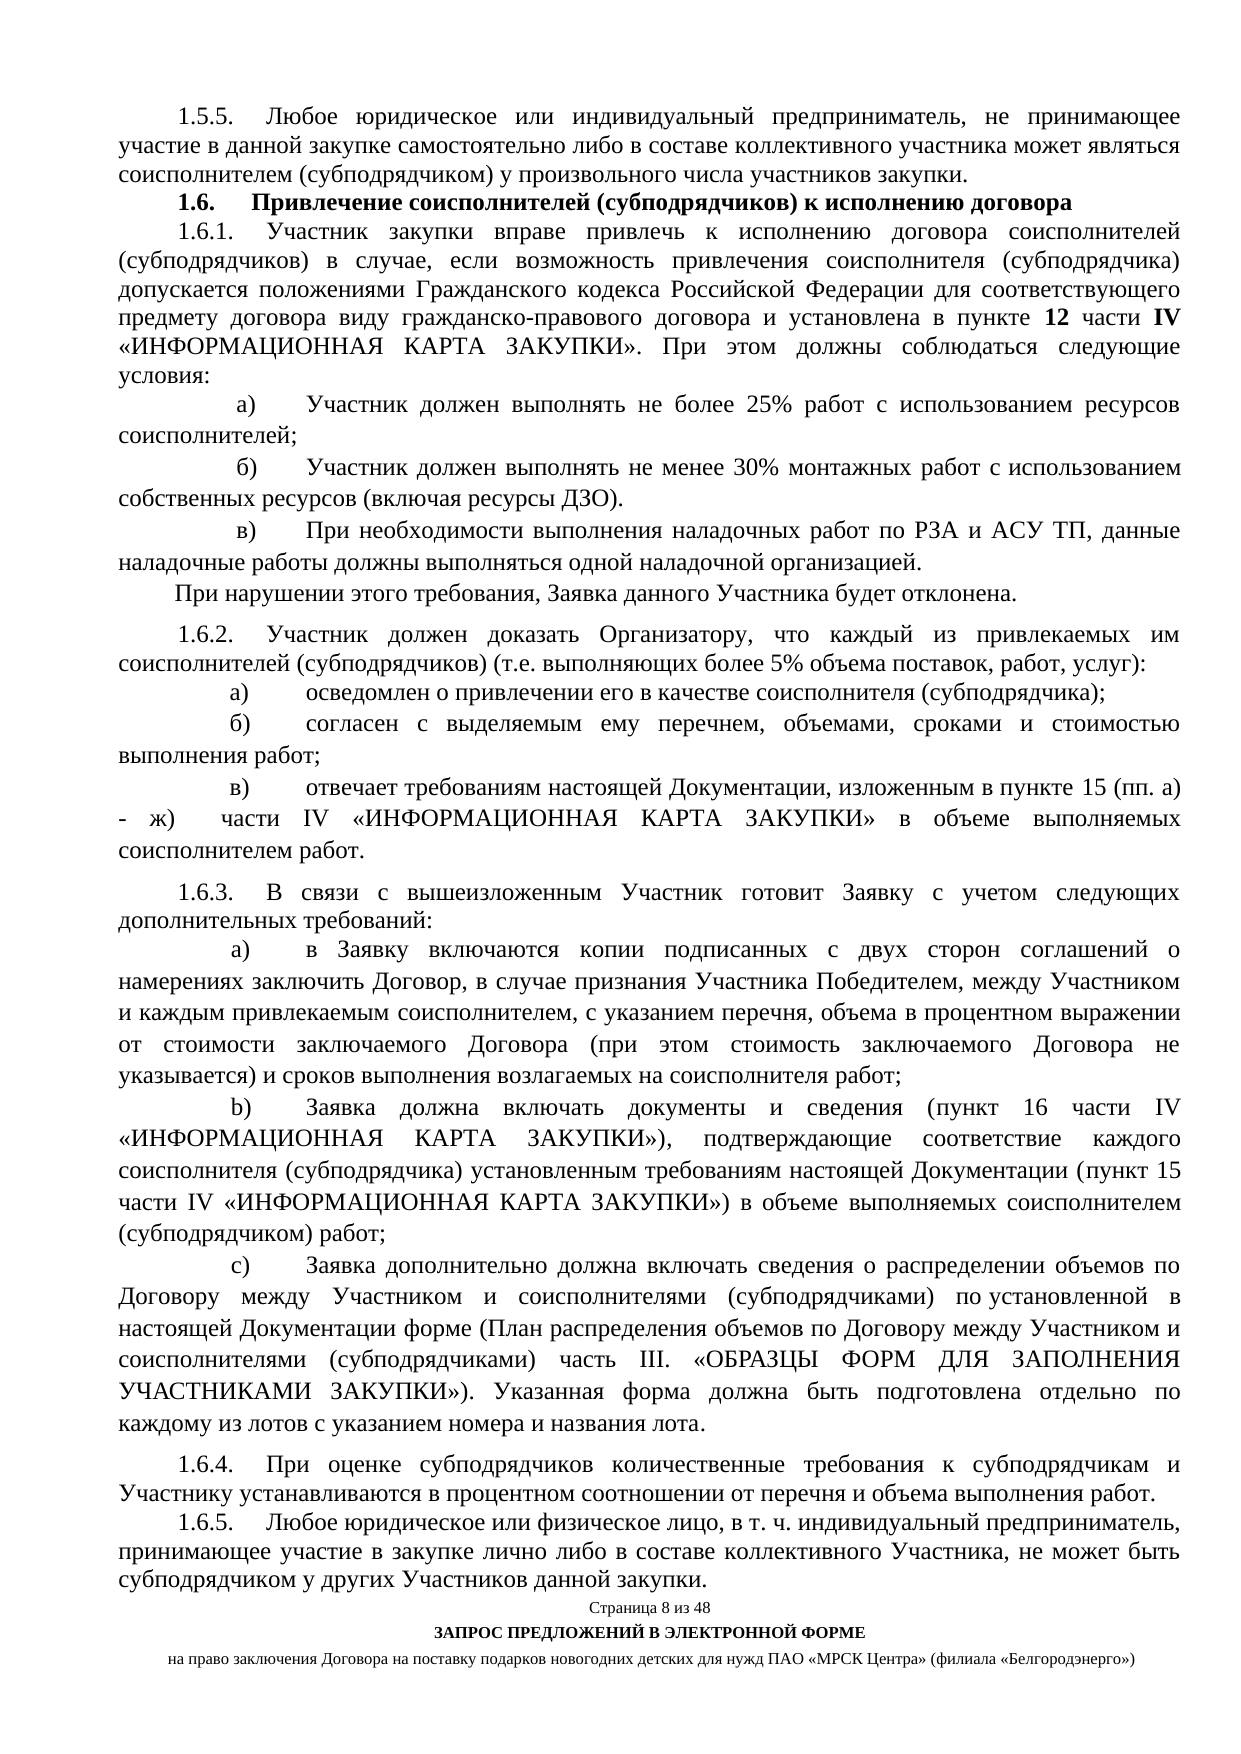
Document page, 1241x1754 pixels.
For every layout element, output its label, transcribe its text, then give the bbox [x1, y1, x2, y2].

subtitle В связи с вышеизложенным Участник готовит Заявку с учетом следующих дополнительных требований: [118, 877, 1181, 934]
subtitle Любое юридическое или индивидуальный предприниматель, не принимающее участие в данной закупке самостоятельно либо в составе коллективного участника может являться соисполнителем (субподрядчиком) у произвольного числа участников закупки. [118, 101, 1181, 187]
subtitle Привлечение соисполнителей (субподрядчиков) к исполнению договора [118, 187, 1181, 216]
list в Заявку включаются копии подписанных с двух сторон соглашений о намерениях заключить Договор, в случае признания Участника Победителем, между Участником и каждым привлекаемым соисполнителем, с указанием перечня, объема в процентном выражении от стоимости заключаемого Договора (при этом стоимость заключаемого Договора не указывается) и сроков выполнения возлагаемых на соисполнителя работ; [118, 934, 1181, 1089]
list осведомлен о привлечении его в качестве соисполнителя (субподрядчика); [118, 677, 1181, 706]
list согласен с выделяемым ему перечнем, объемами, сроками и стоимостью выполнения работ; [118, 708, 1181, 769]
subtitle Участник закупки вправе привлечь к исполнению договора соисполнителей (субподрядчиков) в случае, если возможность привлечения соисполнителя (субподрядчика) допускается положениями Гражданского кодекса Российской Федерации для соответствующего предмету договора виду гражданско-правового договора и установлена в пункте 12 части IV «ИНФОРМАЦИОННАЯ КАРТА ЗАКУПКИ». При этом должны соблюдаться следующие условия: [118, 216, 1181, 389]
list Заявка должна включать документы и сведения (пункт 16 части IV «ИНФОРМАЦИОННАЯ КАРТА ЗАКУПКИ»), подтверждающие соответствие каждого соисполнителя (субподрядчика) установленным требованиям настоящей Документации (пункт 15 части IV «ИНФОРМАЦИОННАЯ КАРТА ЗАКУПКИ») в объеме выполняемых соисполнителем (субподрядчиком) работ; [118, 1092, 1181, 1247]
list При необходимости выполнения наладочных работ по РЗА и АСУ ТП, данные наладочные работы должны выполняться одной наладочной организацией. [118, 515, 1181, 575]
text При нарушении этого требования, Заявка данного Участника будет отклонена. [174, 578, 1181, 607]
list Участник должен выполнять не более 25% работ c использованием ресурсов соисполнителей; [118, 389, 1181, 449]
list отвечает требованиям настоящей Документации, изложенным в пункте 15 (пп. а) - ж) части IV «ИНФОРМАЦИОННАЯ КАРТА ЗАКУПКИ» в объеме выполняемых соисполнителем работ. [118, 772, 1181, 863]
list Заявка дополнительно должна включать сведения о распределении объемов по Договору между Участником и соисполнителями (субподрядчиками) по установленной в настоящей Документации форме (План распределения объемов по Договору между Участником и соисполнителями (субподрядчиками) часть III. «ОБРАЗЦЫ ФОРМ ДЛЯ ЗАПОЛНЕНИЯ УЧАСТНИКАМИ ЗАКУПКИ»). Указанная форма должна быть подготовлена отдельно по каждому из лотов с указанием номера и названия лота. [118, 1250, 1181, 1436]
subtitle Любое юридическое или физическое лицо, в т. ч. индивидуальный предприниматель, принимающее участие в закупке лично либо в составе коллективного Участника, не может быть субподрядчиком у других Участников данной закупки. [118, 1507, 1181, 1593]
subtitle Участник должен доказать Организатору, что каждый из привлекаемых им соисполнителей (субподрядчиков) (т.е. выполняющих более 5% объема поставок, работ, услуг): [118, 619, 1181, 677]
subtitle При оценке субподрядчиков количественные требования к субподрядчикам и Участнику устанавливаются в процентном соотношении от перечня и объема выполнения работ. [118, 1449, 1181, 1507]
list Участник должен выполнять не менее 30% монтажных работ c использованием собственных ресурсов (включая ресурсы ДЗО). [118, 452, 1181, 512]
